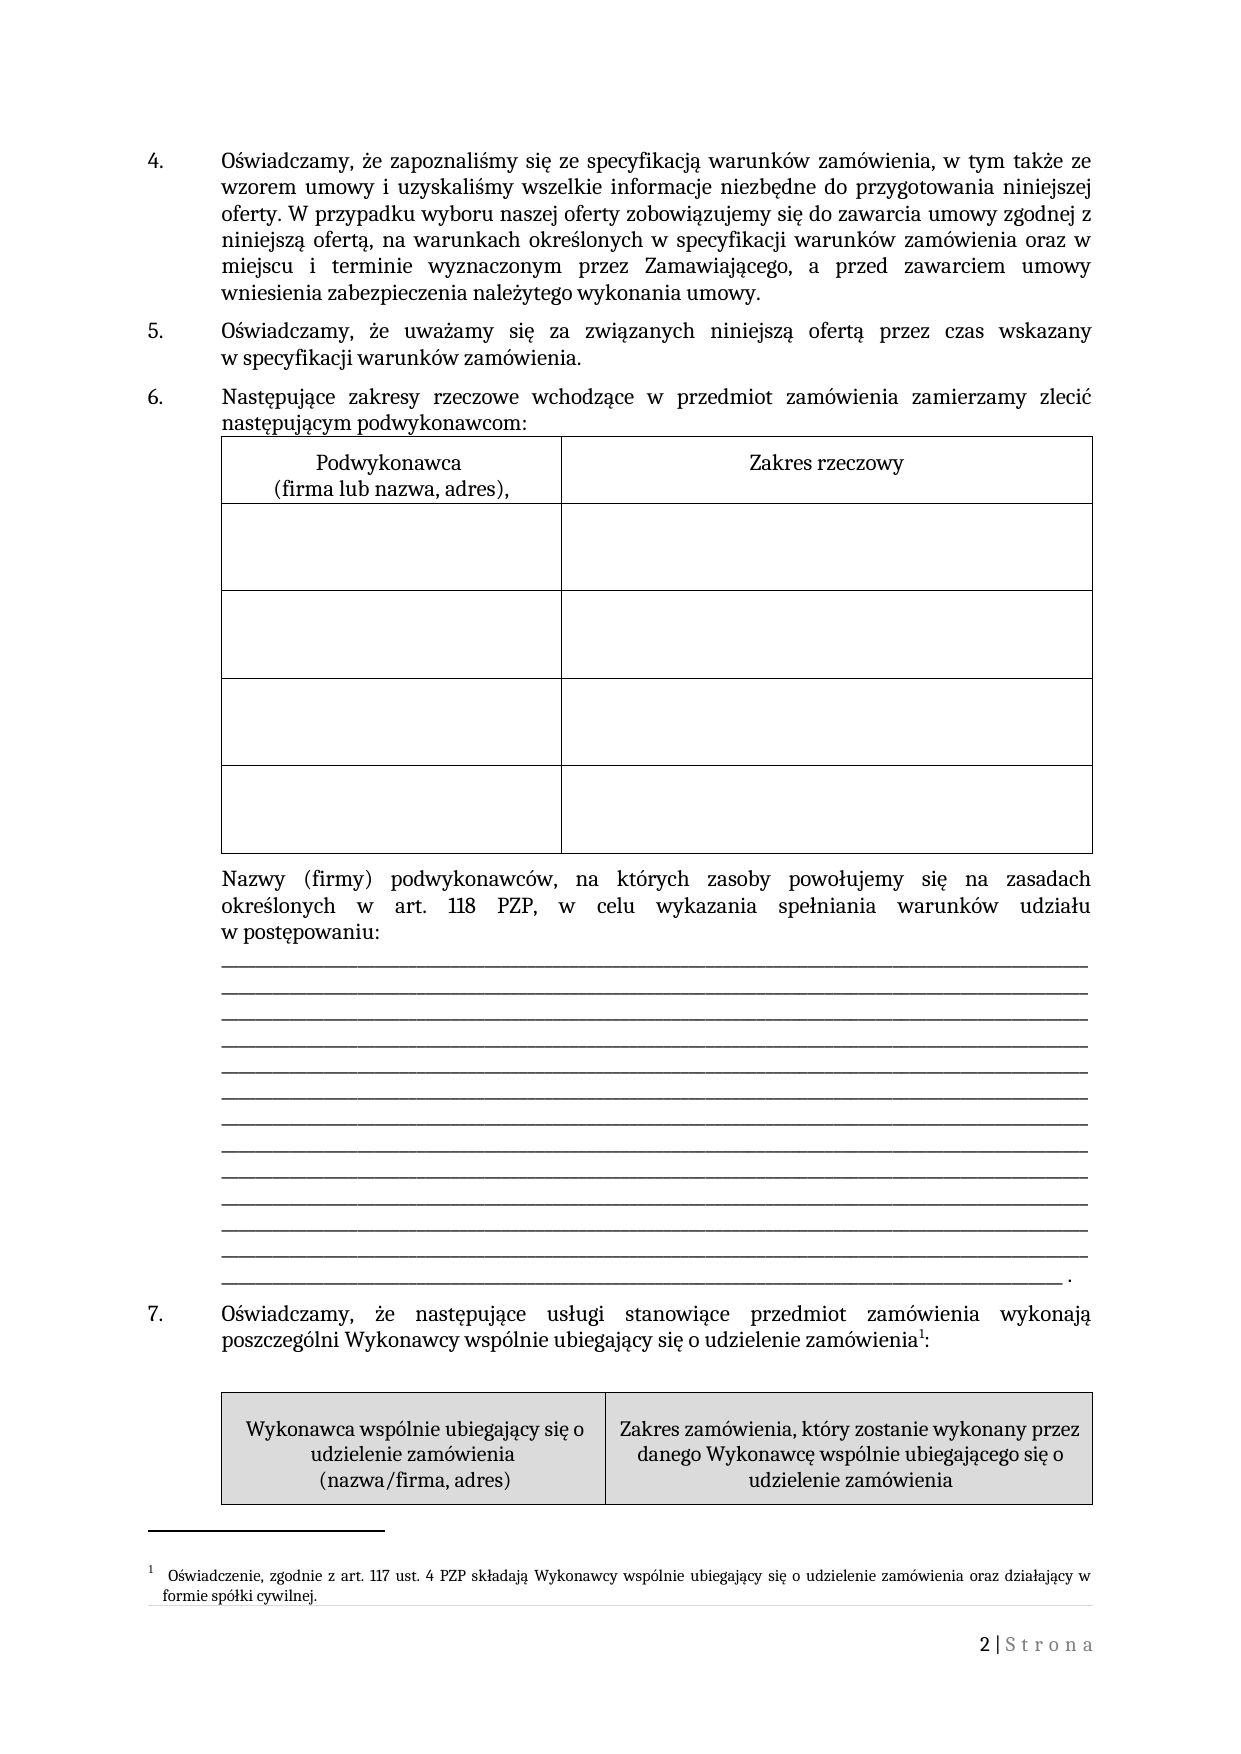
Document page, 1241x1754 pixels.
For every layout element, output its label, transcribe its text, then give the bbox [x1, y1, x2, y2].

table_cell [562, 679, 1092, 765]
text 5. Oświadczamy, że uważamy się za związanych niniejszą ofertą przez czas wskazany w specyfikacji warunków zamówienia. [148, 318, 1093, 371]
table_header Zakres rzeczowy [562, 437, 1092, 502]
list 7. Oświadczamy, że następujące usługi stanowiące przedmiot zamówienia wykonają poszczególni Wykonawcy wspólnie ubiegający się o udzielenie zamówienia: [148, 1300, 1093, 1353]
text Nazwy (firmy) podwykonawców, na których zasoby powołujemy się na zasadach określonych w art. 118 PZP, w celu wykazania spełniania warunków udziału w postępowaniu: ___________________________________________________________________________________________________________________________________________________________________________________________________________________________________________________________________________________________________________________________________________________________________________________________________________________________________________________________________________________________________________________________________________________________________________________________________________________________________________________________________________________________________________________________________________________________________________________________________________________________________________________________________________________________________________________________________________________________________________________________________________________________________________________________________________________________________________________________________________________________________________________________________________________________________________________________________________________________________________________________________________________________________________ . [221, 866, 1093, 1288]
table_cell [562, 766, 1092, 853]
table_cell [562, 591, 1092, 678]
table_header Podwykonawca (firma lub nazwa, adres), [222, 437, 561, 502]
table_cell [222, 591, 561, 678]
text 6. Następujące zakresy rzeczowe wchodzące w przedmiot zamówienia zamierzamy zlecić następującym podwykonawcom: [148, 383, 1093, 436]
table_cell [222, 766, 561, 853]
table_cell [222, 504, 561, 589]
text 4. Oświadczamy, że zapoznaliśmy się ze specyfikacją warunków zamówienia, w tym także ze wzorem umowy i uzyskaliśmy wszelkie informacje niezbędne do przygotowania niniejszej oferty. W przypadku wyboru naszej oferty zobowiązujemy się do zawarcia umowy zgodnej z niniejszą ofertą, na warunkach określonych w specyfikacji warunków zamówienia oraz w miejscu i terminie wyznaczonym przez Zamawiającego, a przed zawarciem umowy wniesienia zabezpieczenia należytego wykonania umowy. [148, 148, 1093, 306]
table_cell [562, 504, 1092, 589]
table_header Wykonawca wspólnie ubiegający się o udzielenie zamówienia (nazwa/firma, adres) [222, 1393, 605, 1504]
table_cell [222, 679, 561, 765]
table_header Zakres zamówienia, który zostanie wykonany przez danego Wykonawcę wspólnie ubiegającego się o udzielenie zamówienia [606, 1393, 1092, 1504]
